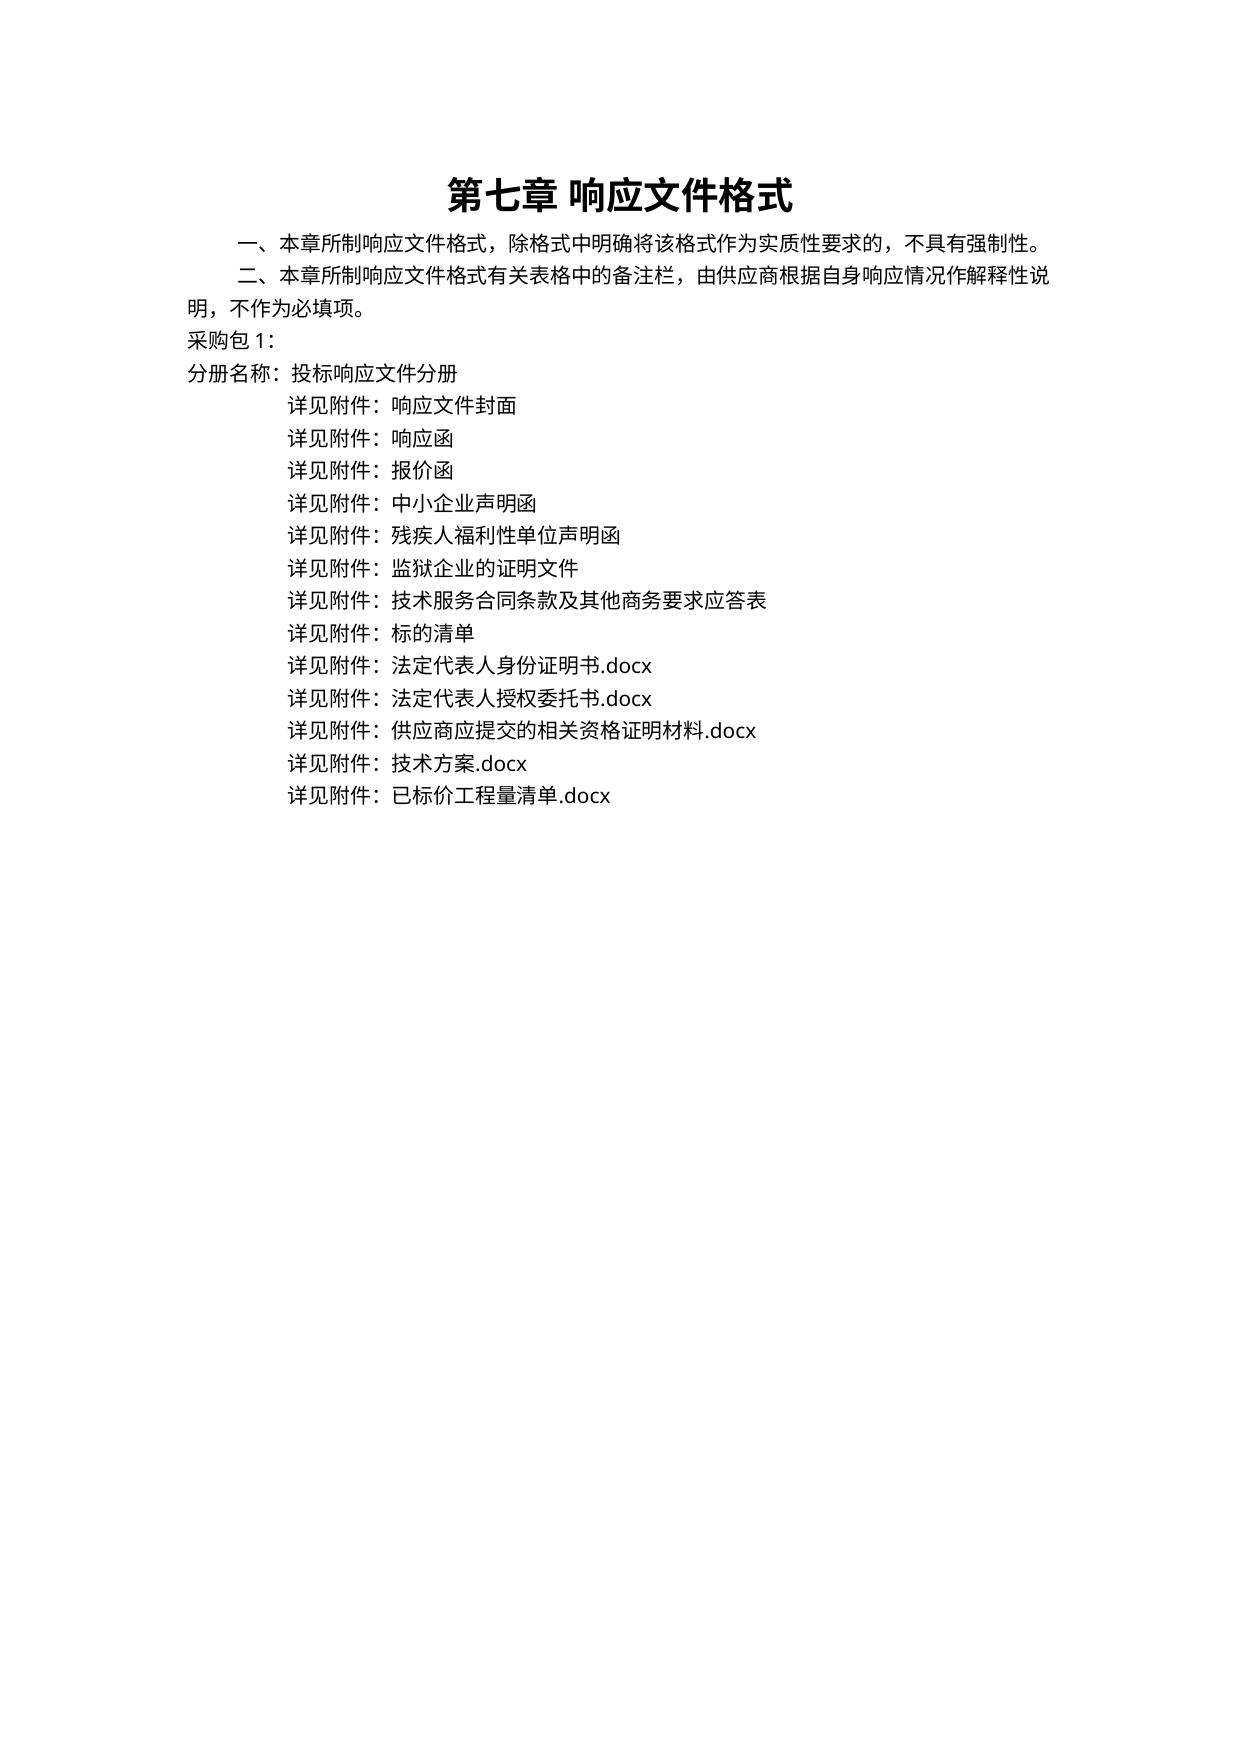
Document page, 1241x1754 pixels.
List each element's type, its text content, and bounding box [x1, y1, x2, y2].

text 详见附件：响应文件封面 [187, 389, 1053, 422]
text 详见附件：技术服务合同条款及其他商务要求应答表 [187, 584, 1053, 617]
text 二、本章所制响应文件格式有关表格中的备注栏，由供应商根据自身响应情况作解释性说明，不作为必填项。 [187, 259, 1053, 324]
text 详见附件：已标价工程量清单.docx [187, 779, 1053, 812]
text 第七章 响应文件格式 [187, 162, 1053, 227]
text 详见附件：响应函 [187, 422, 1053, 454]
text 详见附件：供应商应提交的相关资格证明材料.docx [187, 714, 1053, 747]
text 采购包1： [187, 324, 1053, 357]
text 详见附件：监狱企业的证明文件 [187, 552, 1053, 584]
text 详见附件：法定代表人授权委托书.docx [187, 682, 1053, 714]
text 详见附件：标的清单 [187, 617, 1053, 649]
text 详见附件：法定代表人身份证明书.docx [187, 649, 1053, 682]
text 详见附件：中小企业声明函 [187, 487, 1053, 519]
text 详见附件：报价函 [187, 454, 1053, 487]
text 分册名称：投标响应文件分册 [187, 357, 1053, 389]
text 一、本章所制响应文件格式，除格式中明确将该格式作为实质性要求的，不具有强制性。 [187, 227, 1053, 259]
text 详见附件：技术方案.docx [187, 747, 1053, 779]
text 详见附件：残疾人福利性单位声明函 [187, 519, 1053, 552]
